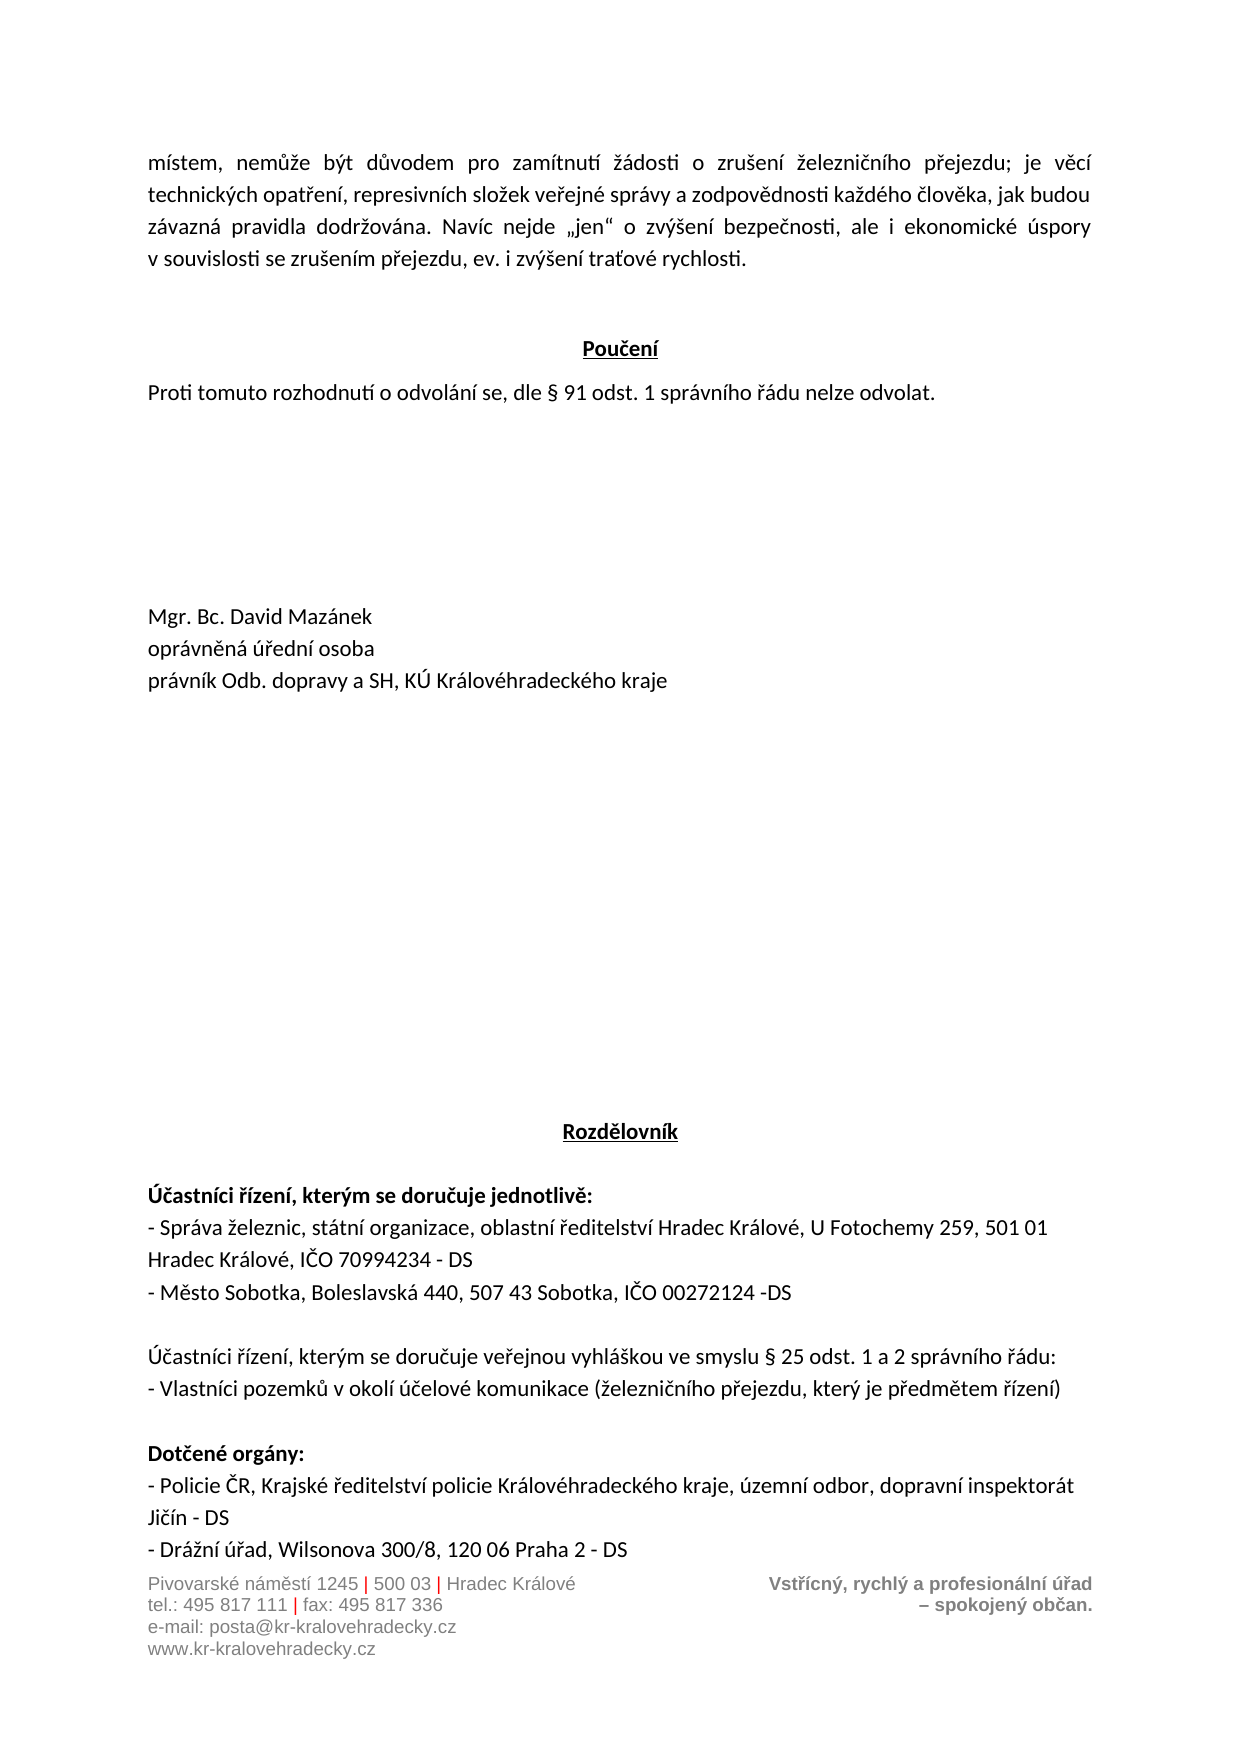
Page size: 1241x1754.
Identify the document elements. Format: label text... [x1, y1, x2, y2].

text oprávněná úřední osoba [148, 634, 1092, 662]
text Proti tomuto rozhodnutí o odvolání se, dle § 91 odst. 1 správního řádu nelze odvolat. [148, 378, 1122, 406]
text Účastníci řízení, kterým se doručuje veřejnou vyhláškou ve smyslu § 25 odst. 1 a 2 správního řádu: [148, 1342, 1092, 1370]
text - Město Sobotka, Boleslavská 440, 507 43 Sobotka, IČO 00272124 -DS [148, 1278, 1092, 1306]
text Rozdělovník [148, 1117, 1092, 1145]
text Mgr. Bc. David Mazánek [148, 602, 1092, 630]
text - Vlastníci pozemků v okolí účelové komunikace (železničního přejezdu, který je předmětem řízení) [148, 1374, 1092, 1402]
text - Drážní úřad, Wilsonova 300/8, 120 06 Praha 2 - DS [148, 1535, 1092, 1563]
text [148, 148, 1092, 272]
text - Správa železnic, státní organizace, oblastní ředitelství Hradec Králové, U Fotochemy 259, 501 01 Hradec Králové, IČO 70994234 - DS [148, 1213, 1092, 1273]
text - Policie ČR, Krajské ředitelství policie Královéhradeckého kraje, územní odbor, dopravní inspektorát Jičín - DS [148, 1471, 1092, 1531]
text právník Odb. dopravy a SH, KÚ Královéhradeckého kraje [148, 666, 1092, 694]
text Poučení [148, 334, 1092, 362]
text Účastníci řízení, kterým se doručuje jednotlivě: [148, 1181, 1092, 1209]
text Dotčené orgány: [148, 1439, 1092, 1467]
